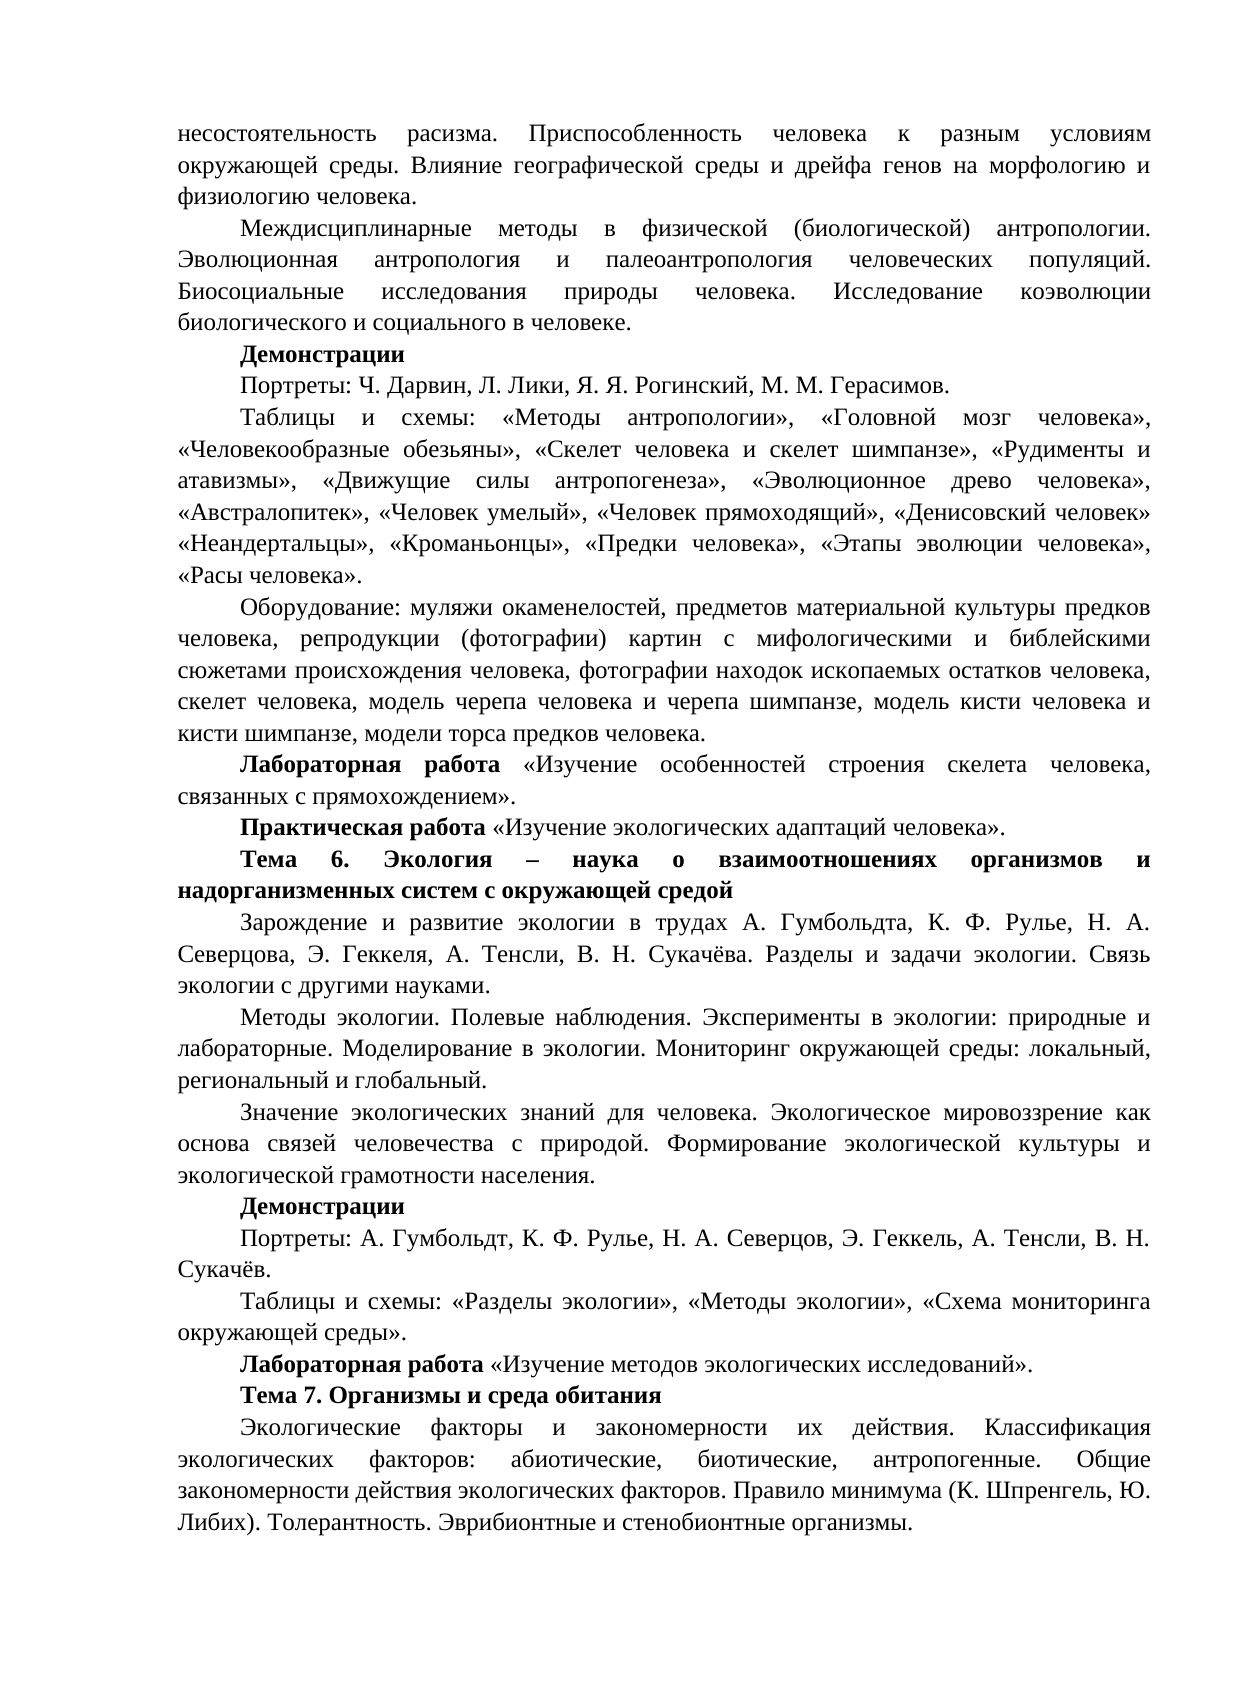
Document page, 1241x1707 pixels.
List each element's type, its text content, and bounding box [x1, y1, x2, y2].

text Таблицы и схемы: «Разделы экологии», «Методы экологии», «Схема мониторинга окружающей среды». [177, 1286, 1152, 1346]
text Таблицы и схемы: «Методы антропологии», «Головной мозг человека», «Человекообразные обезьяны», «Скелет человека и скелет шимпанзе», «Рудименты и атавизмы», «Движущие силы антропогенеза», «Эволюционное древо человека», «Австралопитек», «Человек умелый», «Человек прямоходящий», «Денисовский человек» «Неандертальцы», «Кроманьонцы», «Предки человека», «Этапы эволюции человека», «Расы человека». [177, 402, 1152, 589]
text Портреты: А. Гумбольдт, К. Ф. Рулье, Н. А. Северцов, Э. Геккель, А. Тенсли, В. Н. Сукачёв. [177, 1223, 1152, 1283]
text Лабораторная работа «Изучение методов экологических исследований». [177, 1349, 1152, 1378]
text Демонстрации [177, 1191, 1152, 1220]
text Лабораторная работа «Изучение особенностей строения скелета человека, связанных с прямохождением». [177, 749, 1152, 810]
text Оборудование: муляжи окаменелостей, предметов материальной культуры предков человека, репродукции (фотографии) картин с мифологическими и библейскими сюжетами происхождения человека, фотографии находок ископаемых остатков человека, скелет человека, модель черепа человека и черепа шимпанзе, модель кисти человека и кисти шимпанзе, модели торса предков человека. [177, 592, 1152, 747]
text Практическая работа «Изучение экологических адаптаций человека». [177, 812, 1152, 841]
text Методы экологии. Полевые наблюдения. Эксперименты в экологии: природные и лабораторные. Моделирование в экологии. Мониторинг окружающей среды: локальный, региональный и глобальный. [177, 1002, 1152, 1094]
text Зарождение и развитие экологии в трудах А. Гумбольдта, К. Ф. Рулье, Н. А. Северцова, Э. Геккеля, А. Тенсли, В. Н. Сукачёва. Разделы и задачи экологии. Связь экологии с другими науками. [177, 907, 1152, 999]
text Экологические факторы и закономерности их действия. Классификация экологических факторов: абиотические, биотические, антропогенные. Общие закономерности действия экологических факторов. Правило минимума (К. Шпренгель, Ю. Либих). Толерантность. Эврибионтные и стенобионтные организмы. [177, 1412, 1152, 1536]
text Демонстрации [177, 339, 1152, 368]
text Тема 7. Организмы и среда обитания [177, 1381, 1152, 1409]
text Тема 6. Экология – наука о взаимоотношениях организмов и надорганизменных систем с окружающей средой [177, 844, 1152, 904]
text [177, 118, 1152, 210]
text Междисциплинарные методы в физической (биологической) антропологии. Эволюционная антропология и палеоантропология человеческих популяций. Биосоциальные исследования природы человека. Исследование коэволюции биологического и социального в человеке. [177, 213, 1152, 336]
text Портреты: Ч. Дарвин, Л. Лики, Я. Я. Рогинский, М. М. Герасимов. [177, 371, 1152, 399]
text Значение экологических знаний для человека. Экологическое мировоззрение как основа связей человечества с природой. Формирование экологической культуры и экологической грамотности населения. [177, 1097, 1152, 1188]
